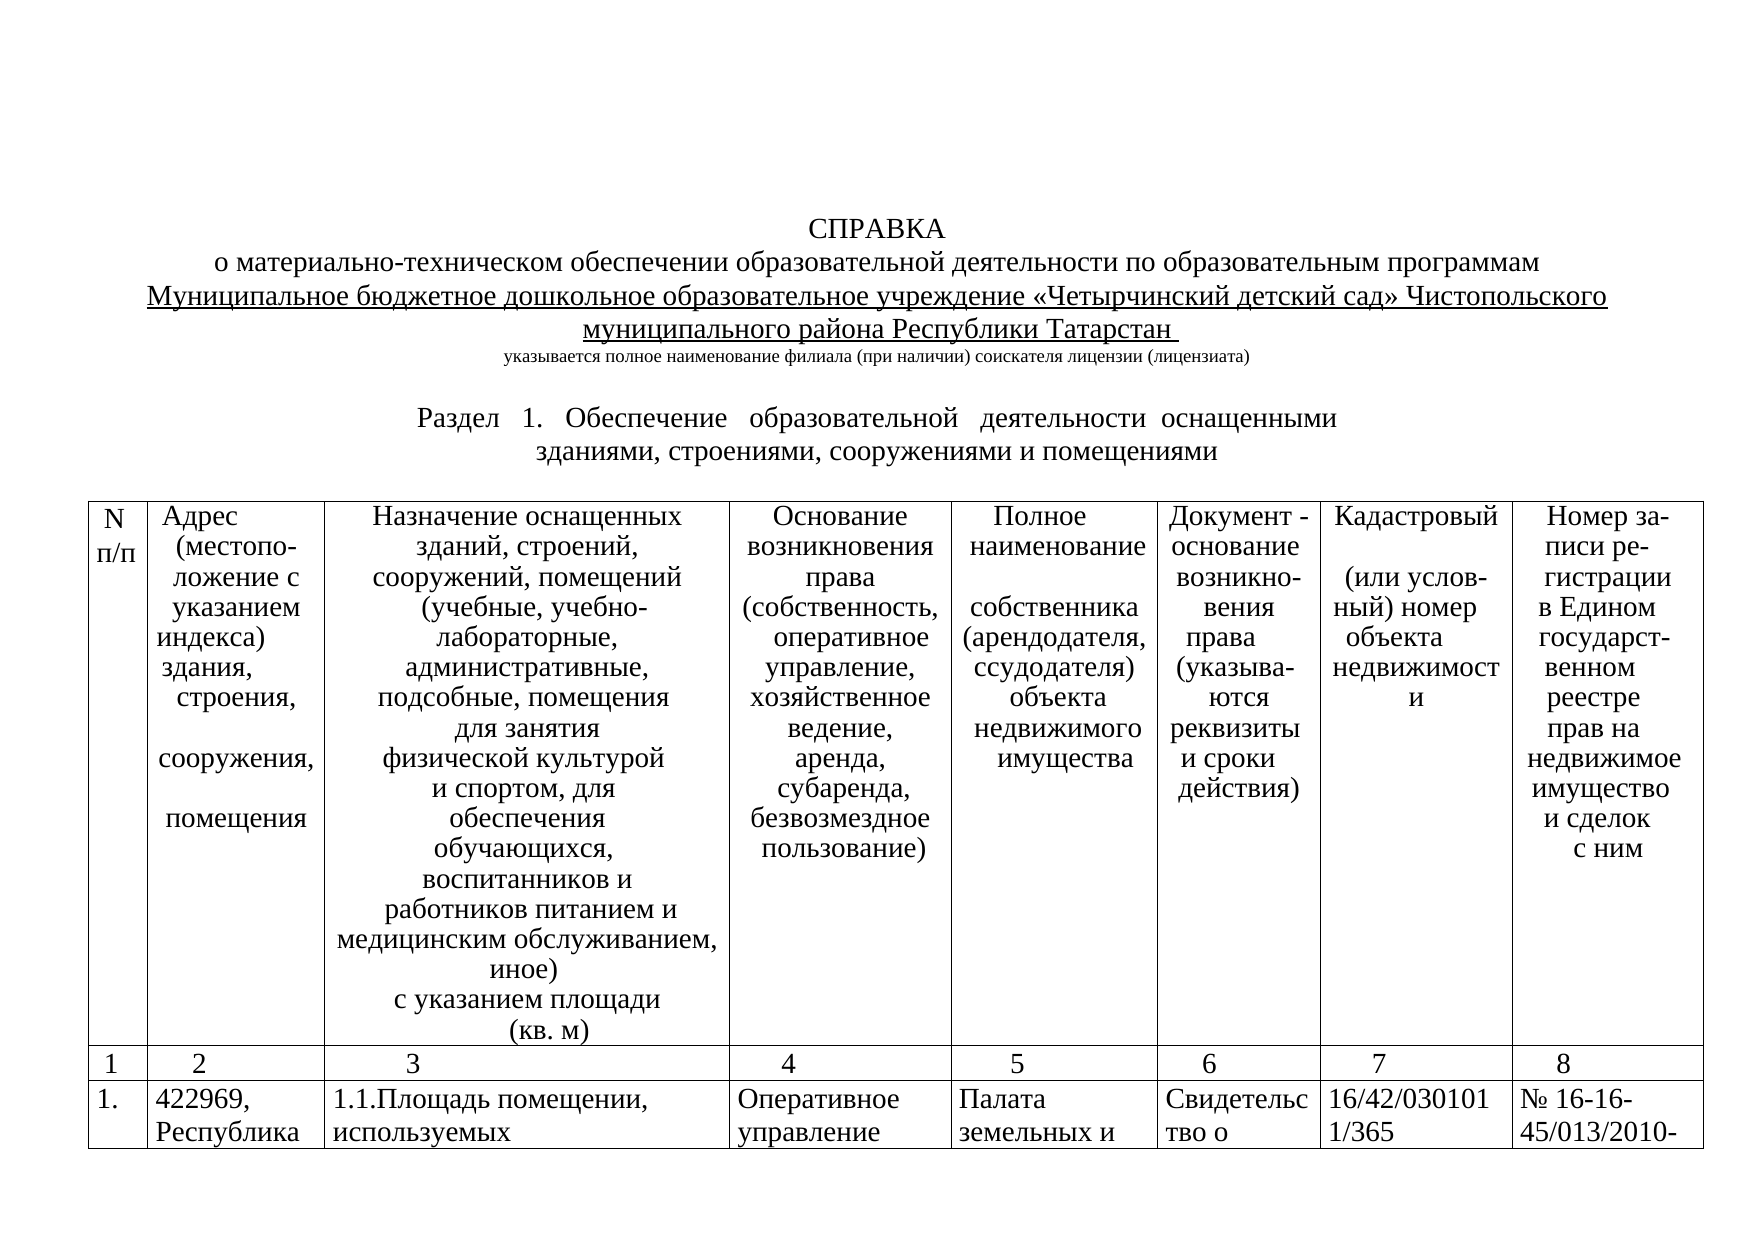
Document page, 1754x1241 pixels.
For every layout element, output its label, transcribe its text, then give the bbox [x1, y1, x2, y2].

table_header Документ - основание возникно- вения права (указыва- ются реквизиты и сроки действия) [1158, 502, 1320, 1045]
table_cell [1513, 1081, 1703, 1148]
table_cell 2 [148, 1046, 324, 1080]
table_header Кадастровый (или услов- ный) номер объекта недвижимости [1321, 502, 1512, 1045]
table_header Основание возникновения права (собственность, оперативное управление, хозяйственное ведение, аренда, субаренда, безвозмездное пользование) [730, 502, 951, 1045]
table_header N п/п [89, 502, 147, 1045]
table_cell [730, 1081, 951, 1148]
table_cell 3 [325, 1046, 729, 1080]
text СПРАВКА [118, 211, 1636, 244]
text Муниципальное бюджетное дошкольное образовательное учреждение «Четырчинский детский сад» Чистопольского муниципального района Республики Татарстан [118, 278, 1636, 345]
table_cell 8 [1513, 1046, 1703, 1080]
text указывается полное наименование филиала (при наличии) соискателя лицензии (лицензиата) [118, 345, 1636, 366]
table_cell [325, 1081, 729, 1148]
table_cell 7 [1321, 1046, 1512, 1080]
table_cell 1 [89, 1046, 147, 1080]
table_cell 1. [89, 1081, 147, 1148]
table_cell 16/42/0301011/365 [1321, 1081, 1512, 1148]
text Раздел 1. Обеспечение образовательной деятельности оснащенными [118, 400, 1636, 433]
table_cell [1158, 1081, 1320, 1148]
table_header Полное наименование собственника (арендодателя, ссудодателя) объекта недвижимого имущества [952, 502, 1157, 1045]
table_cell 5 [952, 1046, 1157, 1080]
table_header Адрес (местопо- ложение с указанием индекса) здания, строения, сооружения, помещения [148, 502, 324, 1045]
table_cell 4 [730, 1046, 951, 1080]
table_cell 6 [1158, 1046, 1320, 1080]
table_header Номер за- писи ре- гистрации в Едином государст- венном реестре прав на недвижимое имущество и сделок с ним [1513, 502, 1703, 1045]
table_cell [952, 1081, 1157, 1148]
text зданиями, строениями, сооружениями и помещениями [118, 433, 1636, 467]
table_header Назначение оснащенных зданий, строений, сооружений, помещений (учебные, учебно- лабораторные, административные, подсобные, помещения для занятия физической культурой и спортом, для обеспечения обучающихся, воспитанников и работников питанием и медицинским обслуживанием, иное) с указанием площади (кв. м) [325, 502, 729, 1045]
text о материально-техническом обеспечении образовательной деятельности по образовательным программам [118, 244, 1636, 278]
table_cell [148, 1081, 324, 1148]
